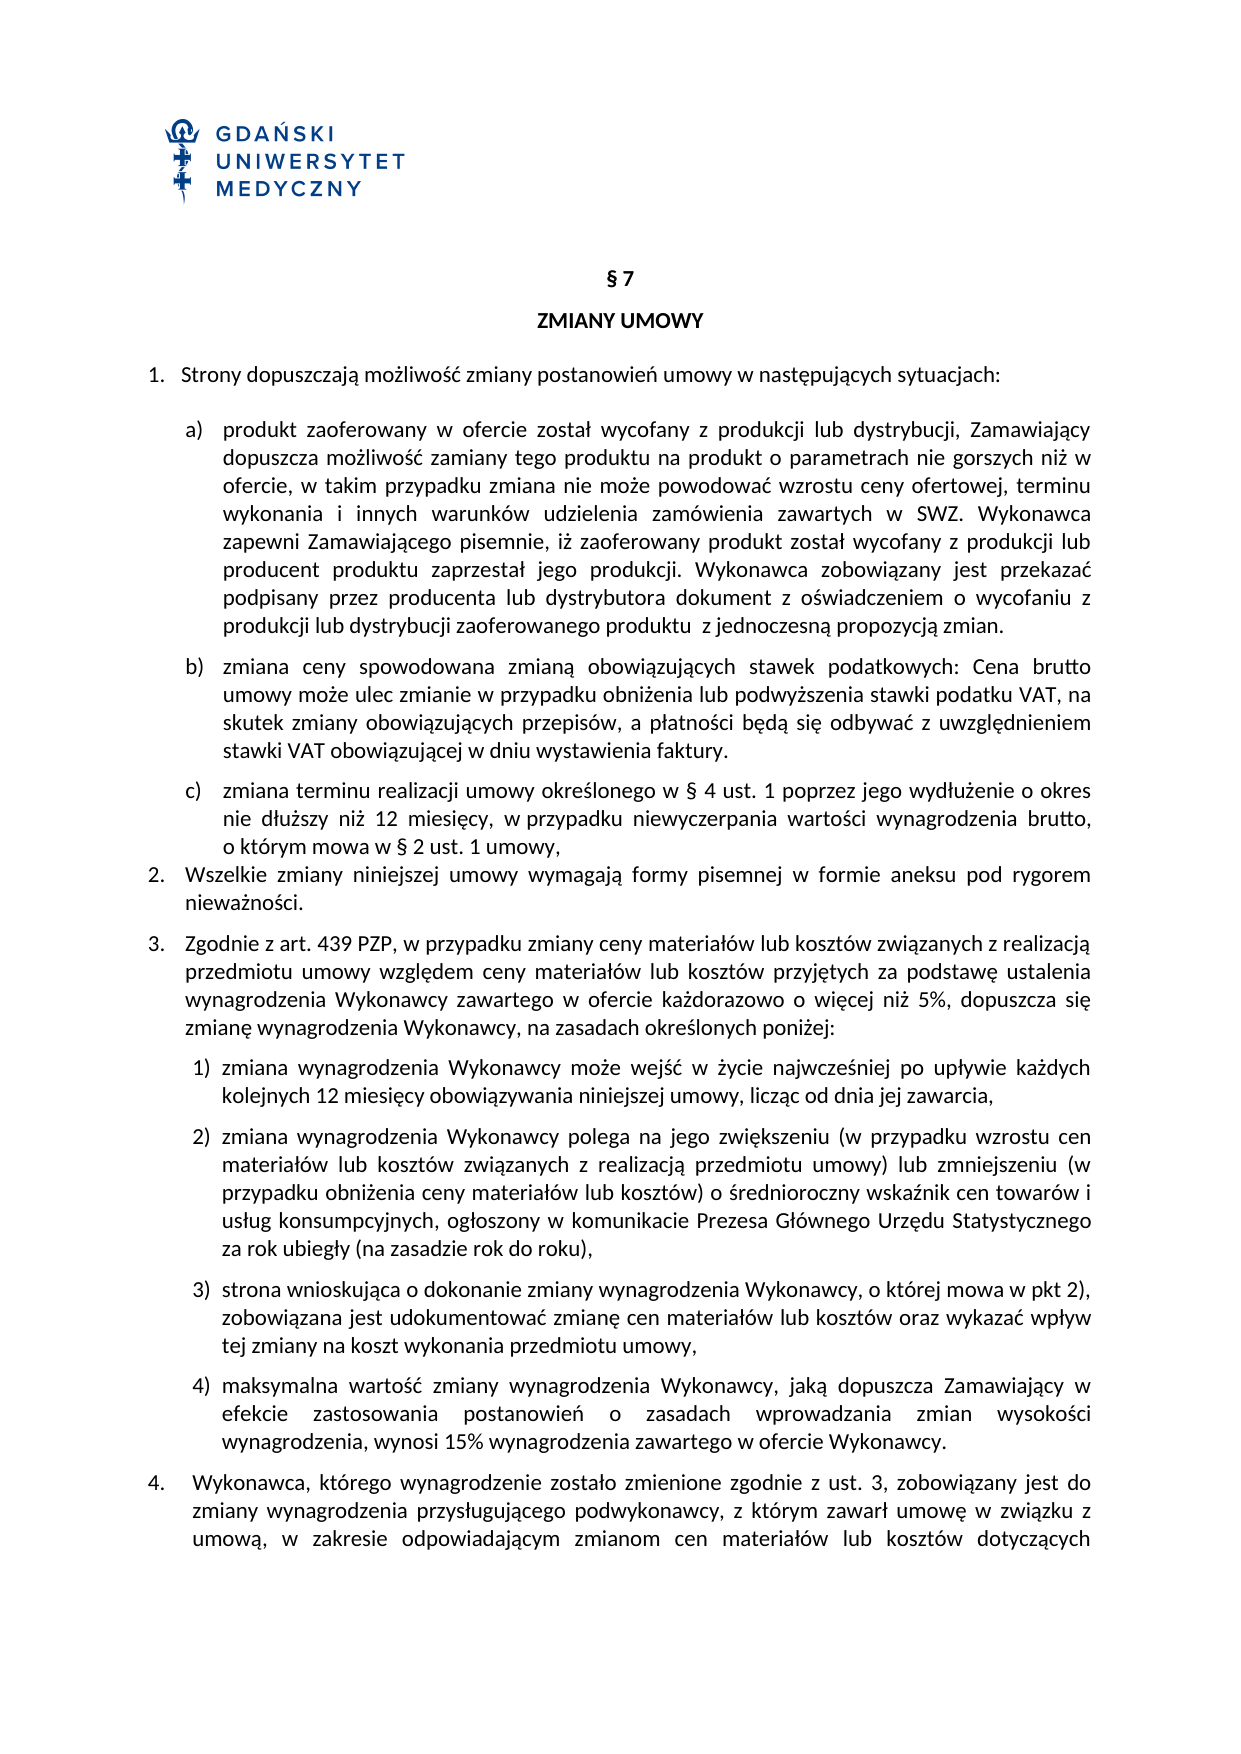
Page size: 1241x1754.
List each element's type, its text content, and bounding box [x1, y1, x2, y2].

list zmiana ceny spowodowana zmianą obowiązujących stawek podatkowych: Cena brutto umowy może ulec zmianie w przypadku obniżenia lub podwyższenia stawki podatku VAT, na skutek zmiany obowiązujących przepisów, a płatności będą się odbywać z uwzględnieniem stawki VAT obowiązującej w dniu wystawienia faktury. [185, 652, 1092, 764]
text § 7 [148, 264, 1092, 292]
text ZMIANY UMOWY [148, 306, 1092, 334]
list strona wnioskująca o dokonanie zmiany wynagrodzenia Wykonawcy, o której mowa w pkt 2), zobowiązana jest udokumentować zmianę cen materiałów lub kosztów oraz wykazać wpływ tej zmiany na koszt wykonania przedmiotu umowy, [192, 1275, 1092, 1359]
list zmiana wynagrodzenia Wykonawcy polega na jego zwiększeniu (w przypadku wzrostu cen materiałów lub kosztów związanych z realizacją przedmiotu umowy) lub zmniejszeniu (w przypadku obniżenia ceny materiałów lub kosztów) o średnioroczny wskaźnik cen towarów i usług konsumpcyjnych, ogłoszony w komunikacie Prezesa Głównego Urzędu Statystycznego za rok ubiegły (na zasadzie rok do roku), [192, 1122, 1092, 1262]
list zmiana terminu realizacji umowy określonego w § 4 ust. 1 poprzez jego wydłużenie o okres nie dłuższy niż 12 miesięcy, w przypadku niewyczerpania wartości wynagrodzenia brutto, o którym mowa w § 2 ust. 1 umowy, [185, 776, 1092, 860]
list zmiana wynagrodzenia Wykonawcy może wejść w życie najwcześniej po upływie każdych kolejnych 12 miesięcy obowiązywania niniejszej umowy, licząc od dnia jej zawarcia, [192, 1053, 1092, 1109]
list produkt zaoferowany w ofercie został wycofany z produkcji lub dystrybucji, Zamawiający dopuszcza możliwość zamiany tego produktu na produkt o parametrach nie gorszych niż w ofercie, w takim przypadku zmiana nie może powodować wzrostu ceny ofertowej, terminu wykonania i innych warunków udzielenia zamówienia zawartych w SWZ. Wykonawca zapewni Zamawiającego pisemnie, iż zaoferowany produkt został wycofany z produkcji lub producent produktu zaprzestał jego produkcji. Wykonawca zobowiązany jest przekazać podpisany przez producenta lub dystrybutora dokument z oświadczeniem o wycofaniu z produkcji lub dystrybucji zaoferowanego produktu z jednoczesną propozycją zmian. [185, 415, 1092, 639]
list Zgodnie z art. 439 PZP, w przypadku zmiany ceny materiałów lub kosztów związanych z realizacją przedmiotu umowy względem ceny materiałów lub kosztów przyjętych za podstawę ustalenia wynagrodzenia Wykonawcy zawartego w ofercie każdorazowo o więcej niż 5%, dopuszcza się zmianę wynagrodzenia Wykonawcy, na zasadach określonych poniżej: [148, 929, 1092, 1041]
list Wszelkie zmiany niniejszej umowy wymagają formy pisemnej w formie aneksu pod rygorem nieważności. [148, 860, 1092, 916]
picture [147, 101, 422, 223]
text 1. Strony dopuszczają możliwość zmiany postanowień umowy w następujących sytuacjach: [148, 361, 1092, 389]
list maksymalna wartość zmiany wynagrodzenia Wykonawcy, jaką dopuszcza Zamawiający w efekcie zastosowania postanowień o zasadach wprowadzania zmian wysokości wynagrodzenia, wynosi 15% wynagrodzenia zawartego w ofercie Wykonawcy. [192, 1371, 1092, 1455]
